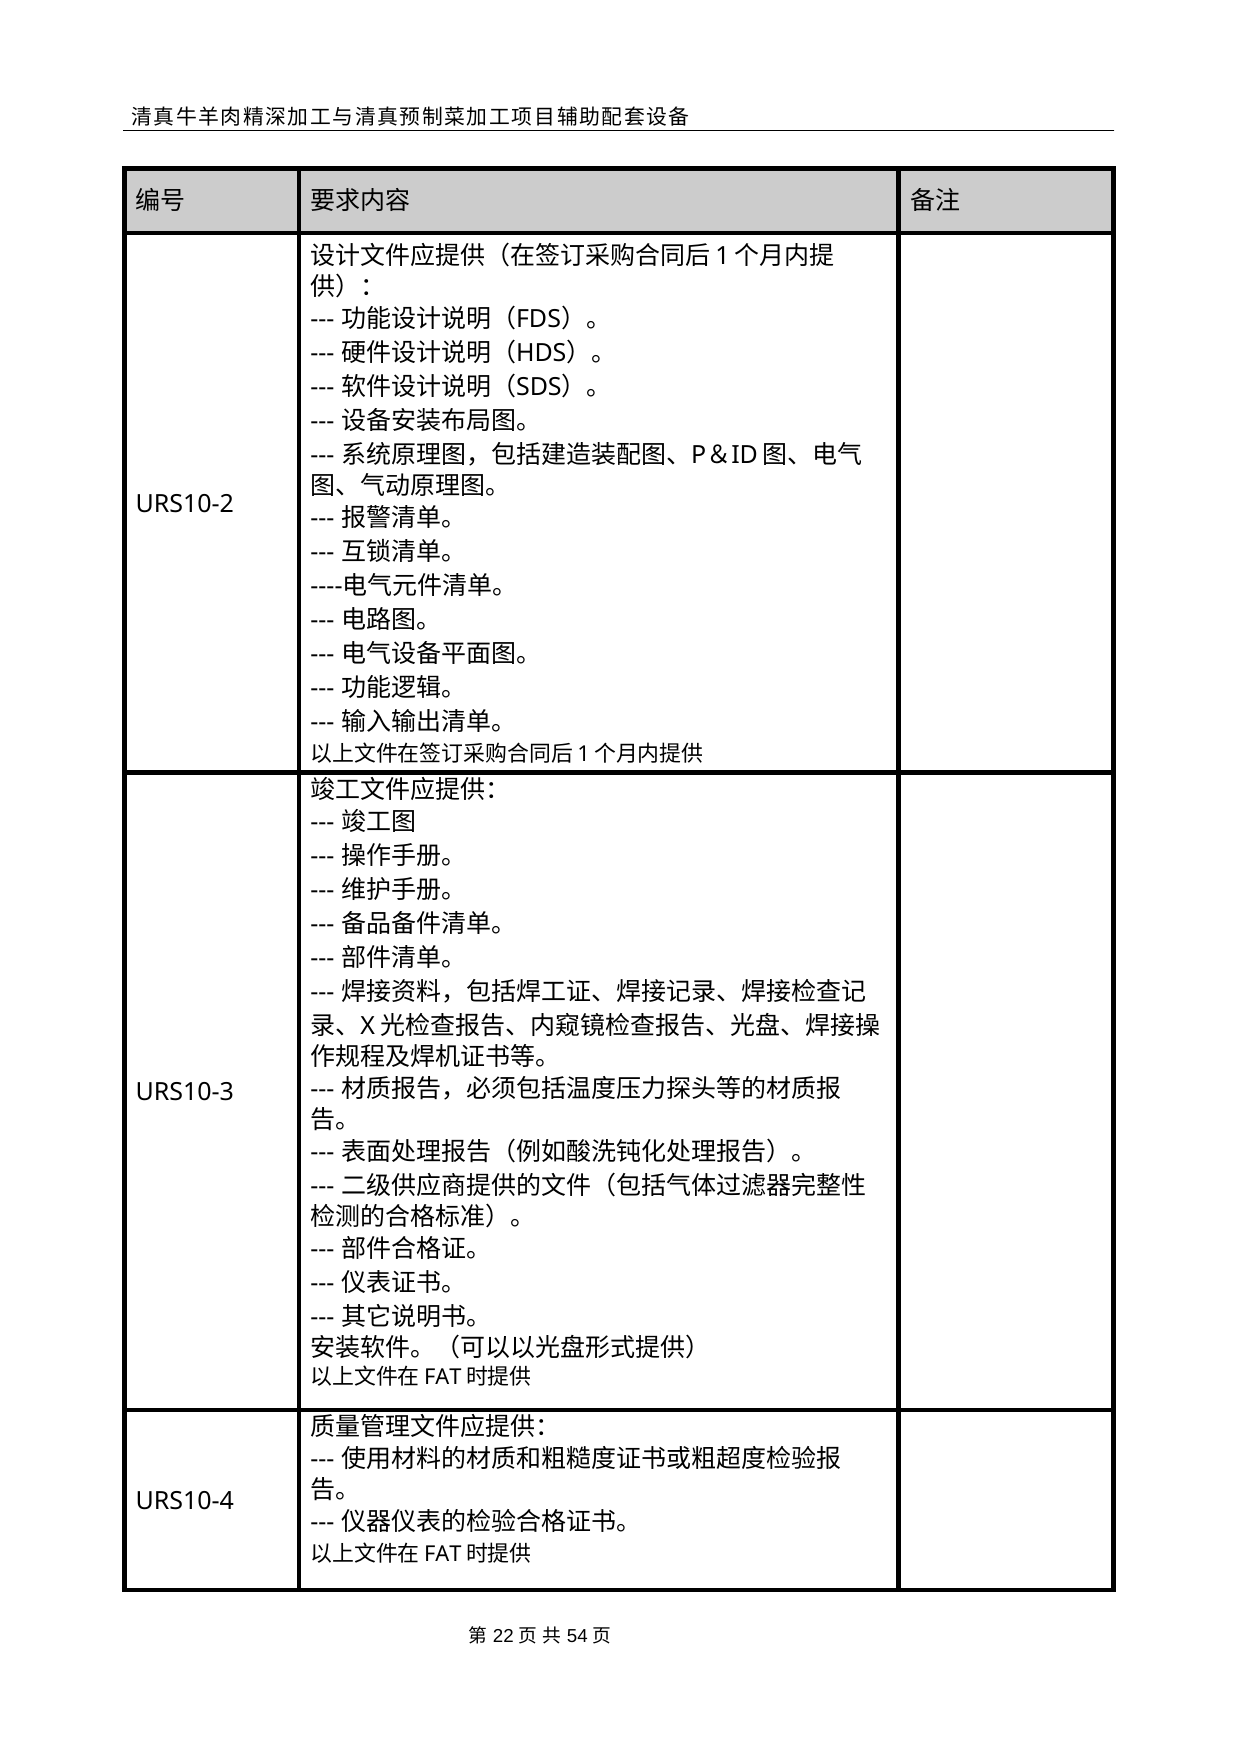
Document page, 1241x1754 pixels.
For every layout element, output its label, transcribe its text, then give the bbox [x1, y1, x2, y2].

table_cell URS10-3 [127, 775, 297, 1407]
table_cell [901, 235, 1111, 770]
table_cell 质量管理文件应提供： --- 使用材料的材质和粗糙度证书或粗超度检验报告。 --- 仪器仪表的检验合格证书。 以上文件在FAT时提供 [301, 1412, 896, 1588]
table_cell [901, 1412, 1111, 1588]
table_cell URS10-4 [127, 1412, 297, 1588]
table_cell URS10-2 [127, 235, 297, 770]
table_cell 竣工文件应提供： --- 竣工图 --- 操作手册。 --- 维护手册。 --- 备品备件清单。 --- 部件清单。 --- 焊接资料，包括焊工证、焊接记录、焊接检查记录、X光检查报告、内窥镜检查报告、光盘、焊接操作规程及焊机证书等。 --- 材质报告，必须包括温度压力探头等的材质报告。 --- 表面处理报告（例如酸洗钝化处理报告）。 --- 二级供应商提供的文件（包括气体过滤器完整性检测的合格标准）。 --- 部件合格证。 --- 仪表证书。 --- 其它说明书。 安装软件。（可以以光盘形式提供） 以上文件在FAT时提供 [301, 775, 896, 1407]
table_header 编号 [127, 171, 297, 231]
table_cell 设计文件应提供（在签订采购合同后1个月内提供）： --- 功能设计说明（FDS）。 --- 硬件设计说明（HDS）。 --- 软件设计说明（SDS）。 --- 设备安装布局图。 --- 系统原理图，包括建造装配图、P＆ID图、电气图、气动原理图。 --- 报警清单。 --- 互锁清单。 ----电气元件清单。 --- 电路图。 --- 电气设备平面图。 --- 功能逻辑。 --- 输入输出清单。 以上文件在签订采购合同后1个月内提供 [301, 235, 896, 770]
table_header 要求内容 [301, 171, 896, 231]
table_header 备注 [901, 171, 1111, 231]
table_cell [901, 775, 1111, 1407]
